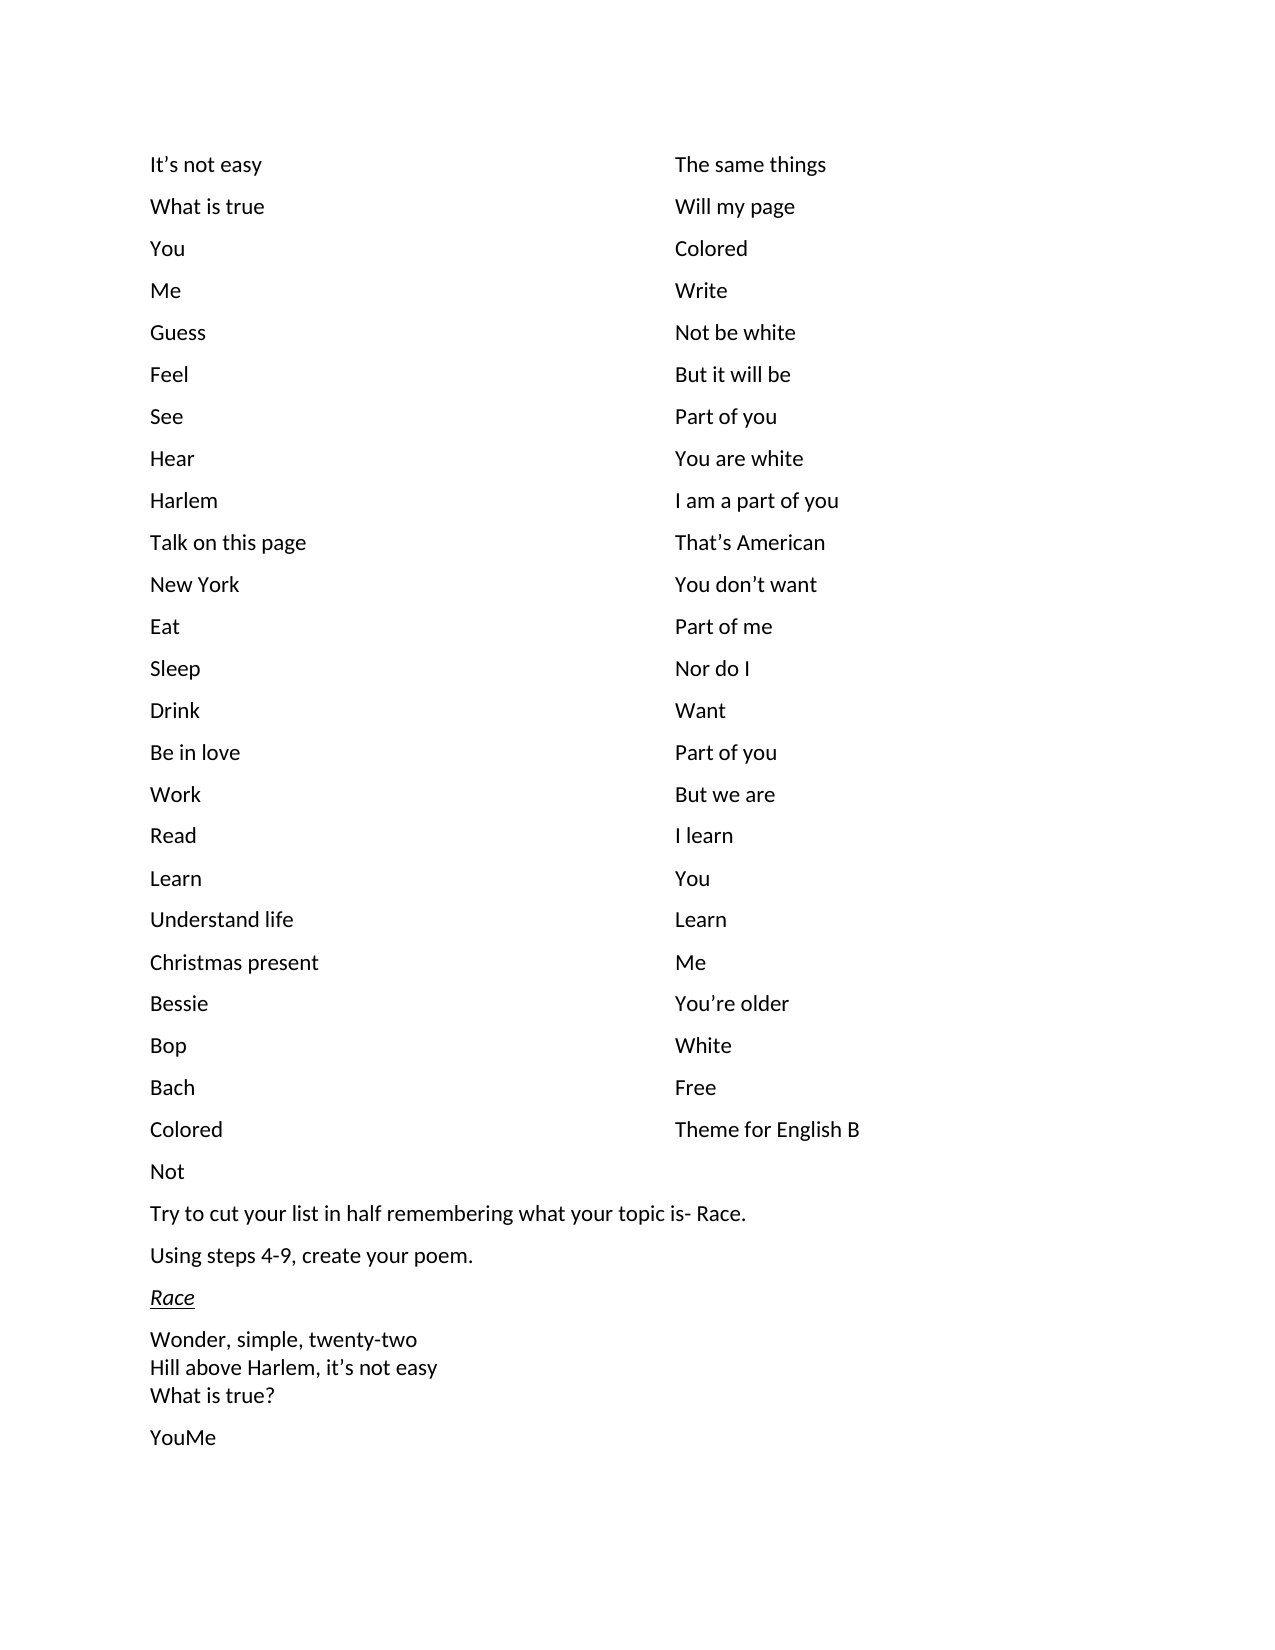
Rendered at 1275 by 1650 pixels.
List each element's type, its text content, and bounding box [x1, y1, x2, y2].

text YouMe [150, 1423, 1125, 1451]
text Feel [150, 360, 600, 388]
text Hear [150, 444, 600, 472]
text I am a part of you [675, 486, 1125, 514]
text Bessie [150, 989, 600, 1018]
text Theme for English B [675, 1116, 1125, 1143]
text Try to cut your list in half remembering what your topic is- Race. [150, 1199, 1125, 1227]
text Part of me [675, 612, 1125, 640]
text Write [675, 276, 1125, 304]
text That’s American [675, 528, 1125, 556]
text I learn [675, 822, 1125, 850]
text Race [150, 1283, 1125, 1311]
text Not [150, 1157, 600, 1186]
text Read [150, 822, 600, 850]
text Drink [150, 696, 600, 724]
text What is true [150, 192, 600, 220]
text You don’t want [675, 570, 1125, 598]
text You [150, 234, 600, 262]
text You’re older [675, 989, 1125, 1018]
text Learn [675, 906, 1125, 934]
text New York [150, 570, 600, 598]
text Part of you [675, 402, 1125, 430]
text Talk on this page [150, 528, 600, 556]
text It’s not easy [150, 150, 600, 178]
text Harlem [150, 486, 600, 514]
text White [675, 1032, 1125, 1059]
text Nor do I [675, 654, 1125, 682]
text Colored [675, 234, 1125, 262]
text Be in love [150, 738, 600, 766]
text You are white [675, 444, 1125, 472]
text Using steps 4-9, create your poem. [150, 1241, 1125, 1269]
text What is true? [150, 1381, 1125, 1409]
text Guess [150, 318, 600, 346]
text You [675, 864, 1125, 892]
text Bach [150, 1073, 600, 1102]
text Me [675, 948, 1125, 976]
text Hill above Harlem, it’s not easy [150, 1353, 1125, 1381]
text Will my page [675, 192, 1125, 220]
text Want [675, 696, 1125, 724]
text Part of you [675, 738, 1125, 766]
text Work [150, 780, 600, 808]
text Sleep [150, 654, 600, 682]
text Eat [150, 612, 600, 640]
text Bop [150, 1032, 600, 1059]
text But it will be [675, 360, 1125, 388]
text Understand life [150, 906, 600, 934]
text Free [675, 1073, 1125, 1102]
text Christmas present [150, 948, 600, 976]
text Me [150, 276, 600, 304]
text Wonder, simple, twenty-two [150, 1325, 1125, 1353]
text Colored [150, 1116, 600, 1143]
text Not be white [675, 318, 1125, 346]
text Learn [150, 864, 600, 892]
text But we are [675, 780, 1125, 808]
text See [150, 402, 600, 430]
text The same things [675, 150, 1125, 178]
